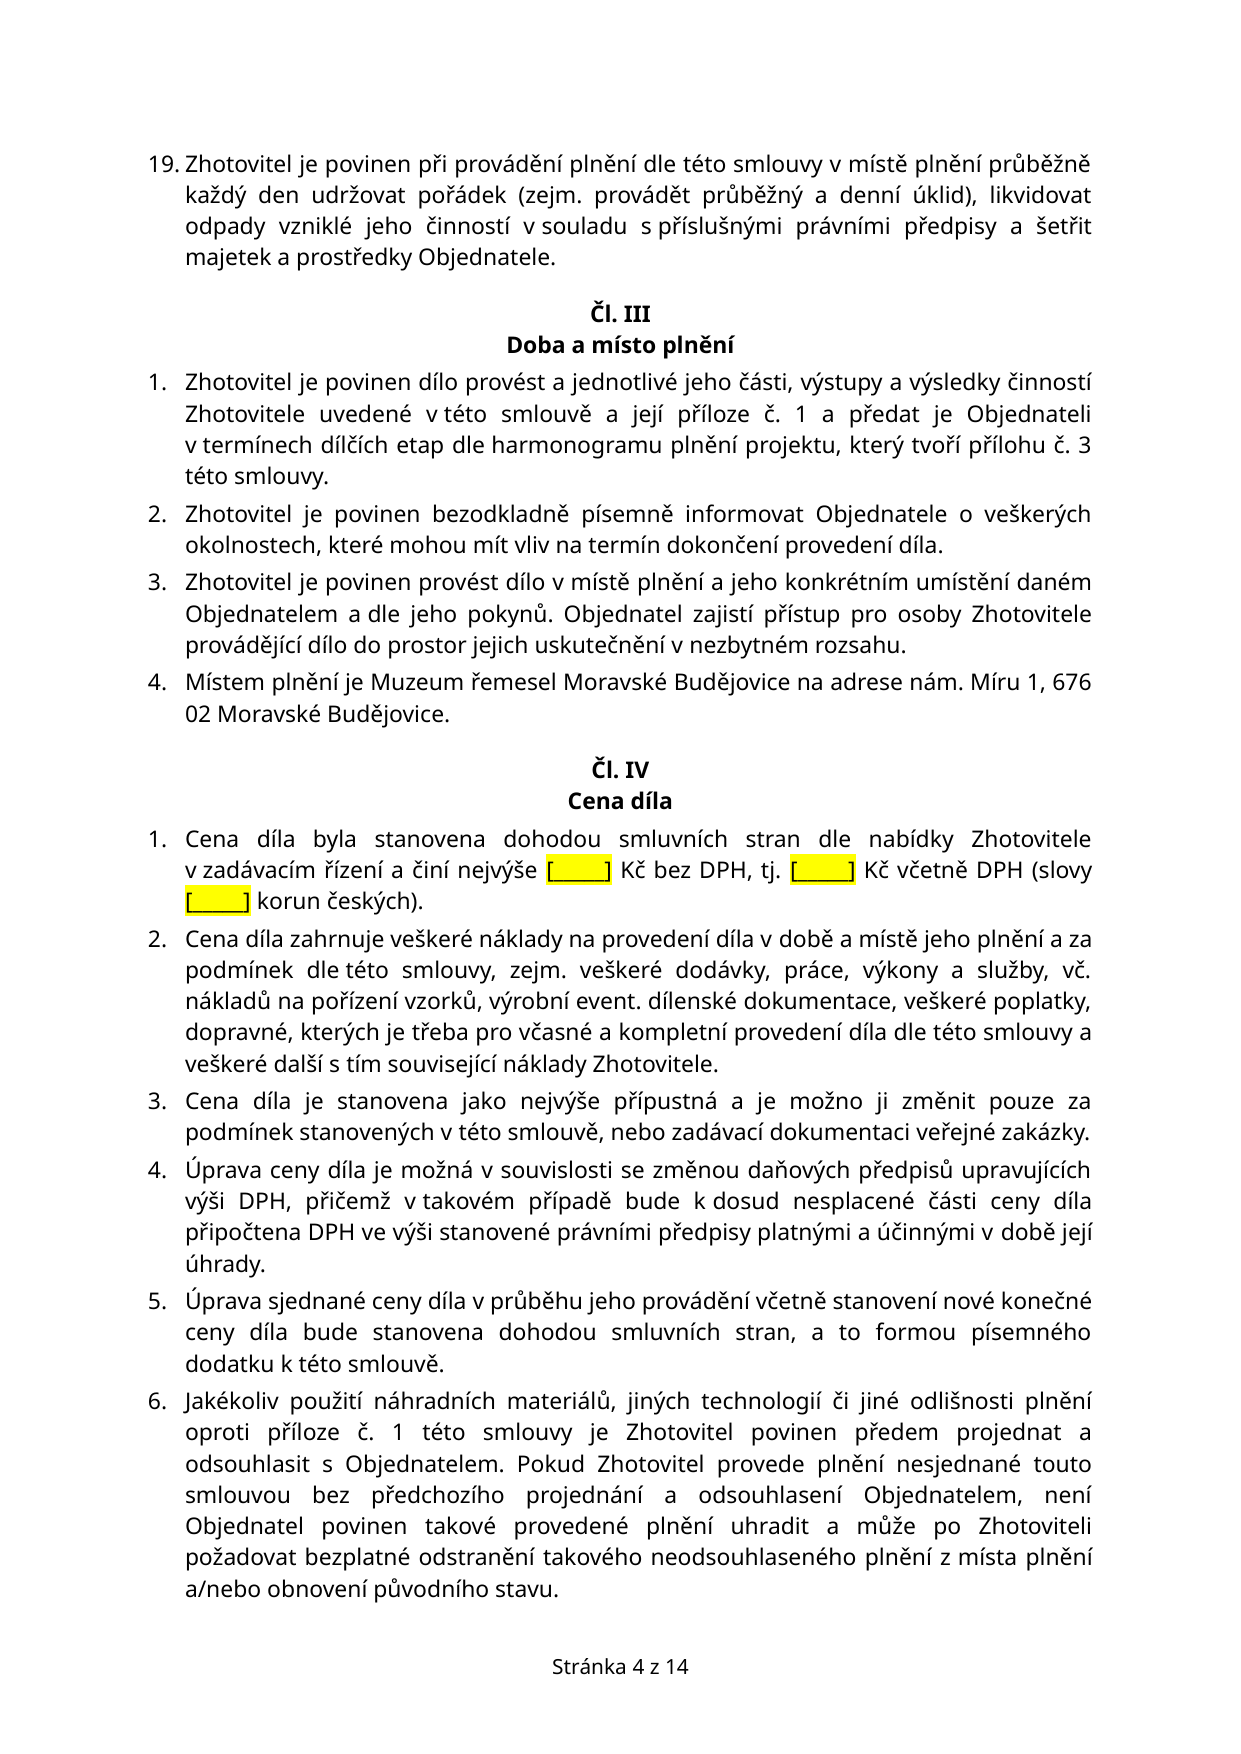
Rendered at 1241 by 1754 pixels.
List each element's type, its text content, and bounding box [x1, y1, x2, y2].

subtitle Čl. IV [148, 754, 1093, 785]
subtitle Zhotovitel je povinen bezodkladně písemně informovat Objednatele o veškerých okolnostech, které mohou mít vliv na termín dokončení provedení díla. [148, 498, 1093, 560]
subtitle Doba a místo plnění [148, 329, 1093, 360]
subtitle Zhotovitel je povinen provést dílo v místě plnění a jeho konkrétním umístění daném Objednatelem a dle jeho pokynů. Objednatel zajistí přístup pro osoby Zhotovitele provádějící dílo do prostor jejich uskutečnění v nezbytném rozsahu. [148, 566, 1093, 660]
subtitle Cena díla [148, 785, 1093, 816]
subtitle Cena díla byla stanovena dohodou smluvních stran dle nabídky Zhotovitele v zadávacím řízení a činí nejvýše [_____] Kč bez DPH, tj. [_____] Kč včetně DPH (slovy [_____] korun českých). [148, 823, 1093, 916]
subtitle Zhotovitel je povinen dílo provést a jednotlivé jeho části, výstupy a výsledky činností Zhotovitele uvedené v této smlouvě a její příloze č. 1 a předat je Objednateli v termínech dílčích etap dle harmonogramu plnění projektu, který tvoří přílohu č. 3 této smlouvy. [148, 366, 1093, 491]
subtitle Úprava ceny díla je možná v souvislosti se změnou daňových předpisů upravujících výši DPH, přičemž v takovém případě bude k dosud nesplacené části ceny díla připočtena DPH ve výši stanovené právními předpisy platnými a účinnými v době její úhrady. [148, 1154, 1093, 1279]
subtitle Čl. III [148, 298, 1093, 329]
subtitle Místem plnění je Muzeum řemesel Moravské Budějovice na adrese nám. Míru 1, 676 02 Moravské Budějovice. [148, 666, 1093, 729]
subtitle Zhotovitel je povinen při provádění plnění dle této smlouvy v místě plnění průběžně každý den udržovat pořádek (zejm. provádět průběžný a denní úklid), likvidovat odpady vzniklé jeho činností v souladu s příslušnými právními předpisy a šetřit majetek a prostředky Objednatele. [148, 148, 1093, 273]
subtitle Jakékoliv použití náhradních materiálů, jiných technologií či jiné odlišnosti plnění oproti příloze č. 1 této smlouvy je Zhotovitel povinen předem projednat a odsouhlasit s Objednatelem. Pokud Zhotovitel provede plnění nesjednané touto smlouvou bez předchozího projednání a odsouhlasení Objednatelem, není Objednatel povinen takové provedené plnění uhradit a může po Zhotoviteli požadovat bezplatné odstranění takového neodsouhlaseného plnění z místa plnění a/nebo obnovení původního stavu. [148, 1385, 1093, 1604]
subtitle Úprava sjednané ceny díla v průběhu jeho provádění včetně stanovení nové konečné ceny díla bude stanovena dohodou smluvních stran, a to formou písemného dodatku k této smlouvě. [148, 1285, 1093, 1379]
subtitle Cena díla zahrnuje veškeré náklady na provedení díla v době a místě jeho plnění a za podmínek dle této smlouvy, zejm. veškeré dodávky, práce, výkony a služby, vč. nákladů na pořízení vzorků, výrobní event. dílenské dokumentace, veškeré poplatky, dopravné, kterých je třeba pro včasné a kompletní provedení díla dle této smlouvy a veškeré další s tím související náklady Zhotovitele. [148, 923, 1093, 1079]
subtitle Cena díla je stanovena jako nejvýše přípustná a je možno ji změnit pouze za podmínek stanovených v této smlouvě, nebo zadávací dokumentaci veřejné zakázky. [148, 1085, 1093, 1148]
